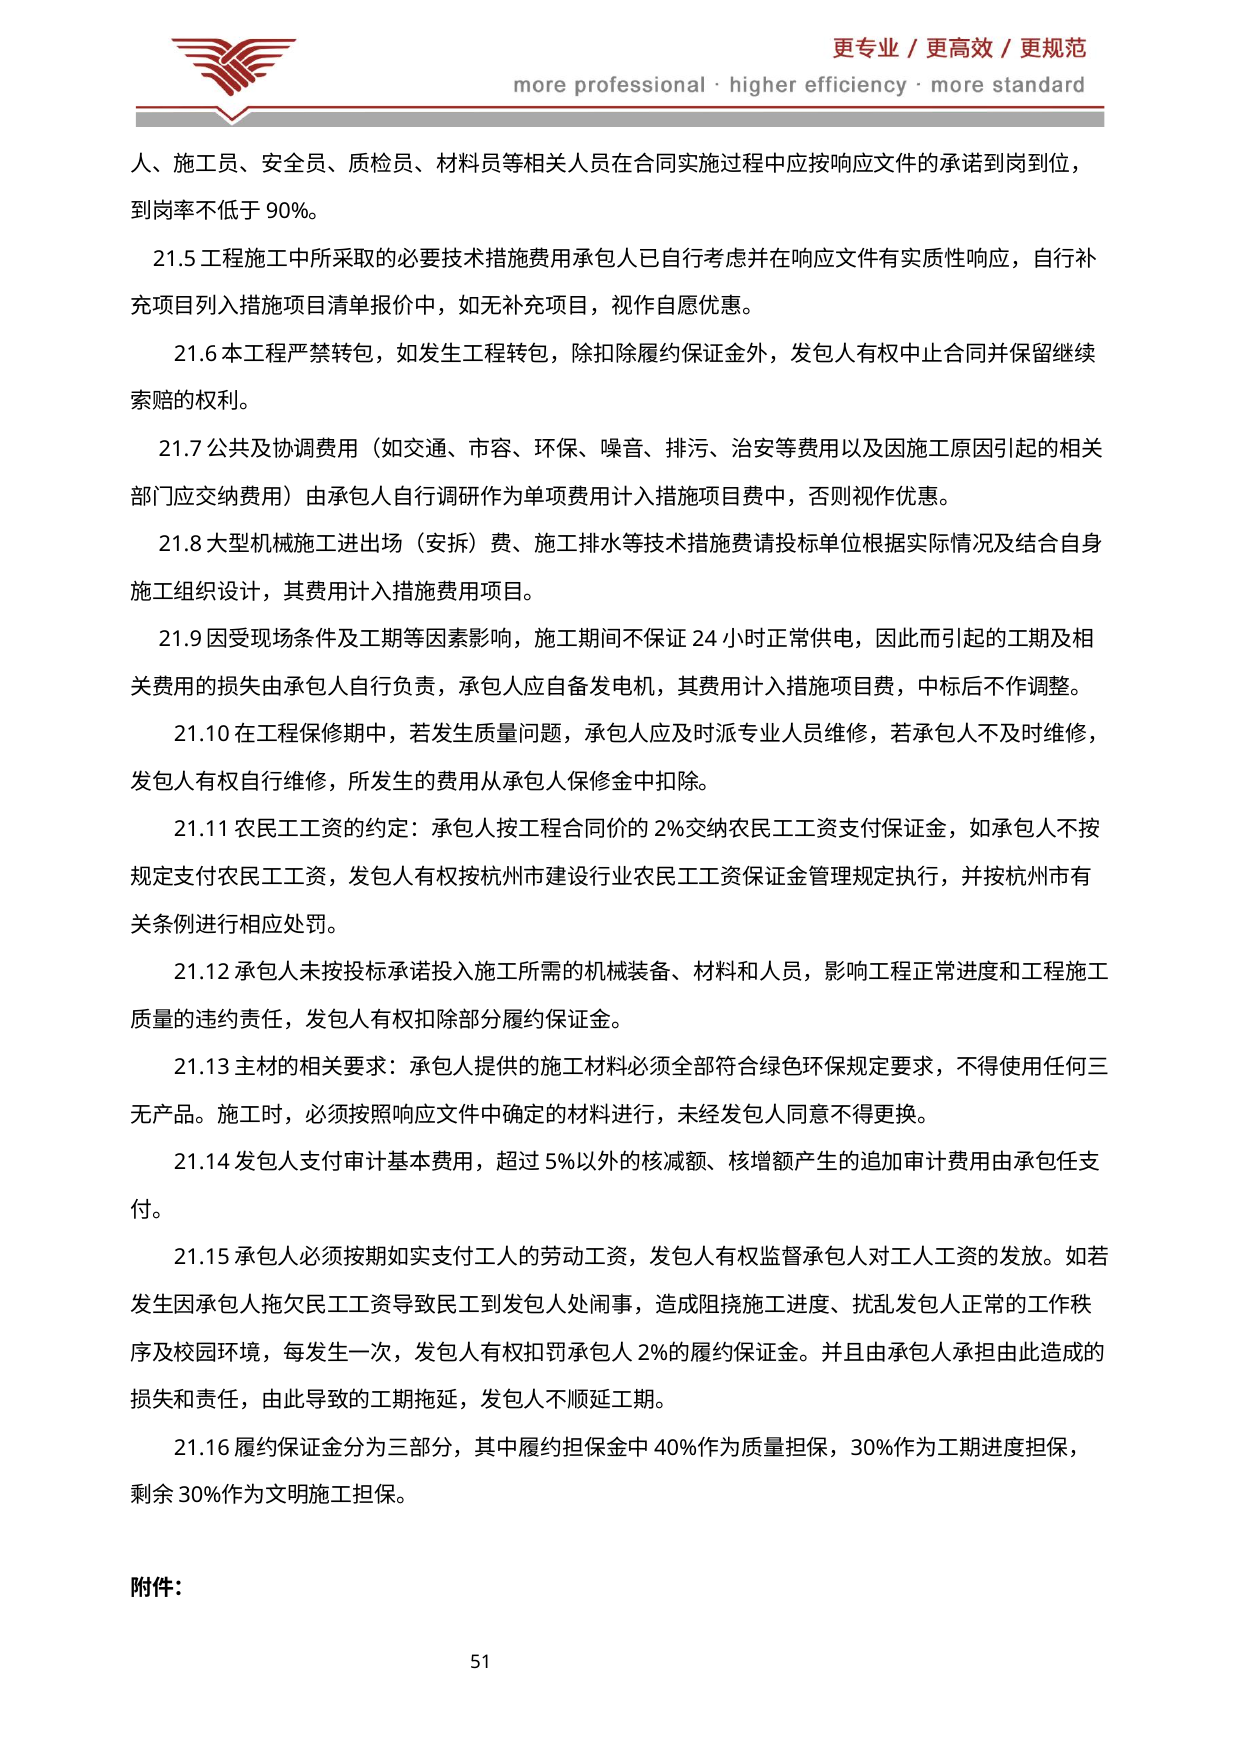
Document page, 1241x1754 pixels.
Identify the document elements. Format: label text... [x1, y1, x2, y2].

text 21.16履约保证金分为三部分，其中履约担保金中40%作为质量担保，30%作为工期进度担保，剩余30%作为文明施工担保。 [130, 1429, 1110, 1509]
text 21.12承包人未按投标承诺投入施工所需的机械装备、材料和人员，影响工程正常进度和工程施工质量的违约责任，发包人有权扣除部分履约保证金。 [130, 954, 1110, 1033]
text 21.8大型机械施工进出场（安拆）费、施工排水等技术措施费请投标单位根据实际情况及结合自身施工组织设计，其费用计入措施费用项目。 [130, 526, 1110, 605]
text 附件： [130, 1569, 1110, 1601]
picture [135, 14, 1105, 127]
text 21.15承包人必须按期如实支付工人的劳动工资，发包人有权监督承包人对工人工资的发放。如若发生因承包人拖欠民工工资导致民工到发包人处闹事，造成阻挠施工进度、扰乱发包人正常的工作秩序及校园环境，每发生一次，发包人有权扣罚承包人2%的履约保证金。并且由承包人承担由此造成的损失和责任，由此导致的工期拖延，发包人不顺延工期。 [130, 1239, 1110, 1414]
text 21.7公共及协调费用（如交通、市容、环保、噪音、排污、治安等费用以及因施工原因引起的相关部门应交纳费用）由承包人自行调研作为单项费用计入措施项目费中，否则视作优惠。 [130, 431, 1110, 510]
text 21.6本工程严禁转包，如发生工程转包，除扣除履约保证金外，发包人有权中止合同并保留继续索赔的权利。 [130, 336, 1110, 415]
text 21.10在工程保修期中，若发生质量问题，承包人应及时派专业人员维修，若承包人不及时维修，发包人有权自行维修，所发生的费用从承包人保修金中扣除。 [130, 716, 1110, 796]
text 21.13主材的相关要求：承包人提供的施工材料必须全部符合绿色环保规定要求，不得使用任何三无产品。施工时，必须按照响应文件中确定的材料进行，未经发包人同意不得更换。 [130, 1049, 1110, 1128]
text 21.14发包人支付审计基本费用，超过5%以外的核减额、核增额产生的追加审计费用由承包任支付。 [130, 1144, 1110, 1223]
text 21.5工程施工中所采取的必要技术措施费用承包人已自行考虑并在响应文件有实质性响应，自行补充项目列入措施项目清单报价中，如无补充项目，视作自愿优惠。 [130, 241, 1110, 320]
text 21.9因受现场条件及工期等因素影响，施工期间不保证24 小时正常供电，因此而引起的工期及相关费用的损失由承包人自行负责，承包人应自备发电机，其费用计入措施项目费，中标后不作调整。 [130, 621, 1110, 701]
text 21.11农民工工资的约定：承包人按工程合同价的2%交纳农民工工资支付保证金，如承包人不按规定支付农民工工资，发包人有权按杭州市建设行业农民工工资保证金管理规定执行，并按杭州市有关条例进行相应处罚。 [130, 811, 1110, 938]
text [130, 146, 1110, 225]
